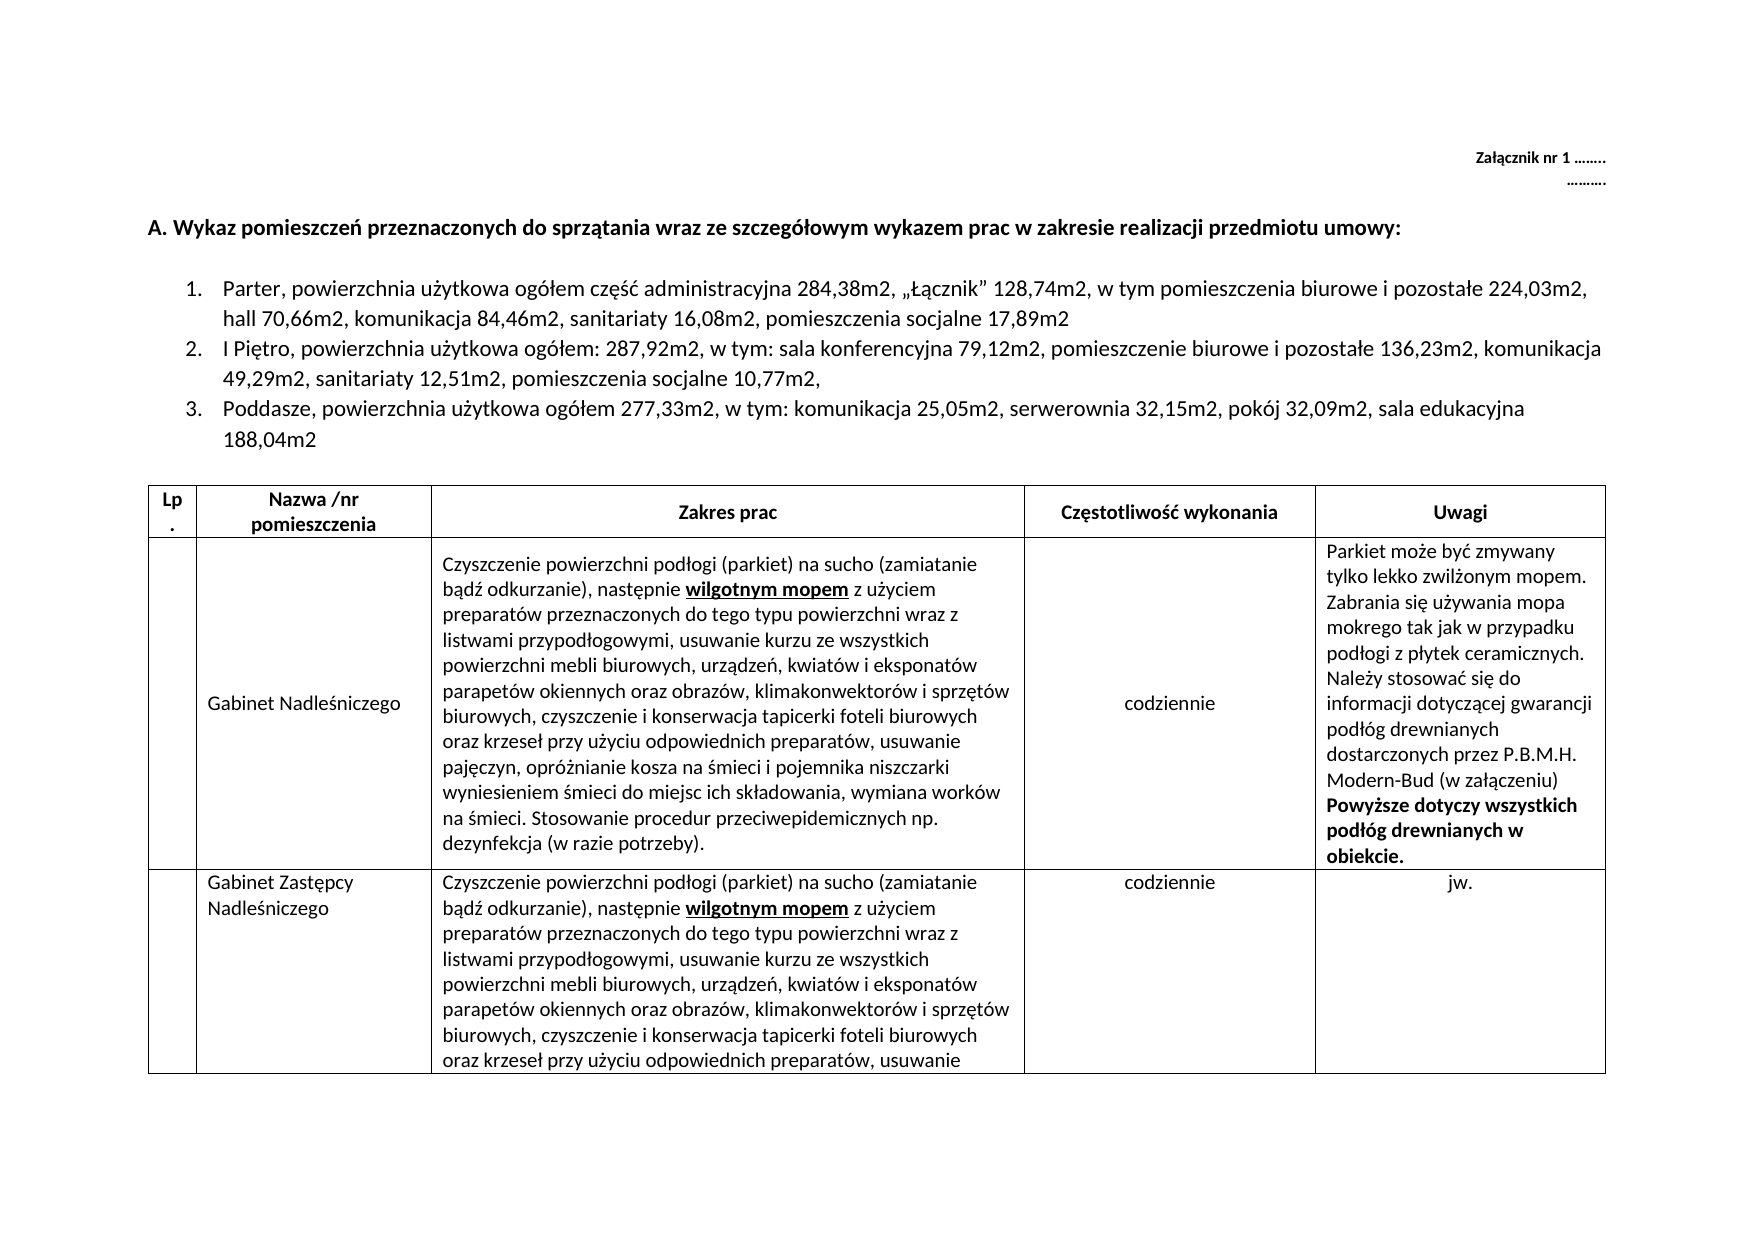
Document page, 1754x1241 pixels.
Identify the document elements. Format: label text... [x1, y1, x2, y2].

list I Piętro, powierzchnia użytkowa ogółem: 287,92m2, w tym: sala konferencyjna 79,12m2, pomieszczenie biurowe i pozostałe 136,23m2, komunikacja 49,29m2, sanitariaty 12,51m2, pomieszczenia socjalne 10,77m2, [185, 334, 1606, 392]
text A. Wykaz pomieszczeń przeznaczonych do sprzątania wraz ze szczegółowym wykazem prac w zakresie realizacji przedmiotu umowy: [148, 213, 1606, 241]
table_cell codziennie [1025, 870, 1315, 1073]
table_header Uwagi [1316, 486, 1605, 537]
table_header Lp. [149, 486, 196, 537]
table_cell [149, 870, 196, 1073]
table_header Nazwa /nr pomieszczenia [197, 486, 431, 537]
table_cell codziennie [1025, 538, 1315, 868]
table_header Częstotliwość wykonania [1025, 486, 1315, 537]
table_cell [149, 538, 196, 868]
text Załącznik nr 1 …….. [148, 148, 1606, 168]
table_cell Gabinet Nadleśniczego [197, 538, 431, 868]
text ………. [148, 169, 1606, 190]
table_cell jw. [1316, 870, 1605, 1073]
list Parter, powierzchnia użytkowa ogółem część administracyjna 284,38m2, „Łącznik” 128,74m2, w tym pomieszczenia biurowe i pozostałe 224,03m2, hall 70,66m2, komunikacja 84,46m2, sanitariaty 16,08m2, pomieszczenia socjalne 17,89m2 [185, 274, 1606, 332]
table_header Zakres prac [432, 486, 1024, 537]
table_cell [197, 870, 431, 1073]
list Poddasze, powierzchnia użytkowa ogółem 277,33m2, w tym: komunikacja 25,05m2, serwerownia 32,15m2, pokój 32,09m2, sala edukacyjna 188,04m2 [185, 394, 1606, 453]
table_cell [432, 870, 1024, 1073]
table_cell Parkiet może być zmywany tylko lekko zwilżonym mopem. Zabrania się używania mopa mokrego tak jak w przypadku podłogi z płytek ceramicznych. Należy stosować się do informacji dotyczącej gwarancji podłóg drewnianych dostarczonych przez P.B.M.H. Modern-Bud (w załączeniu) Powyższe dotyczy wszystkich podłóg drewnianych w obiekcie. [1316, 538, 1605, 868]
